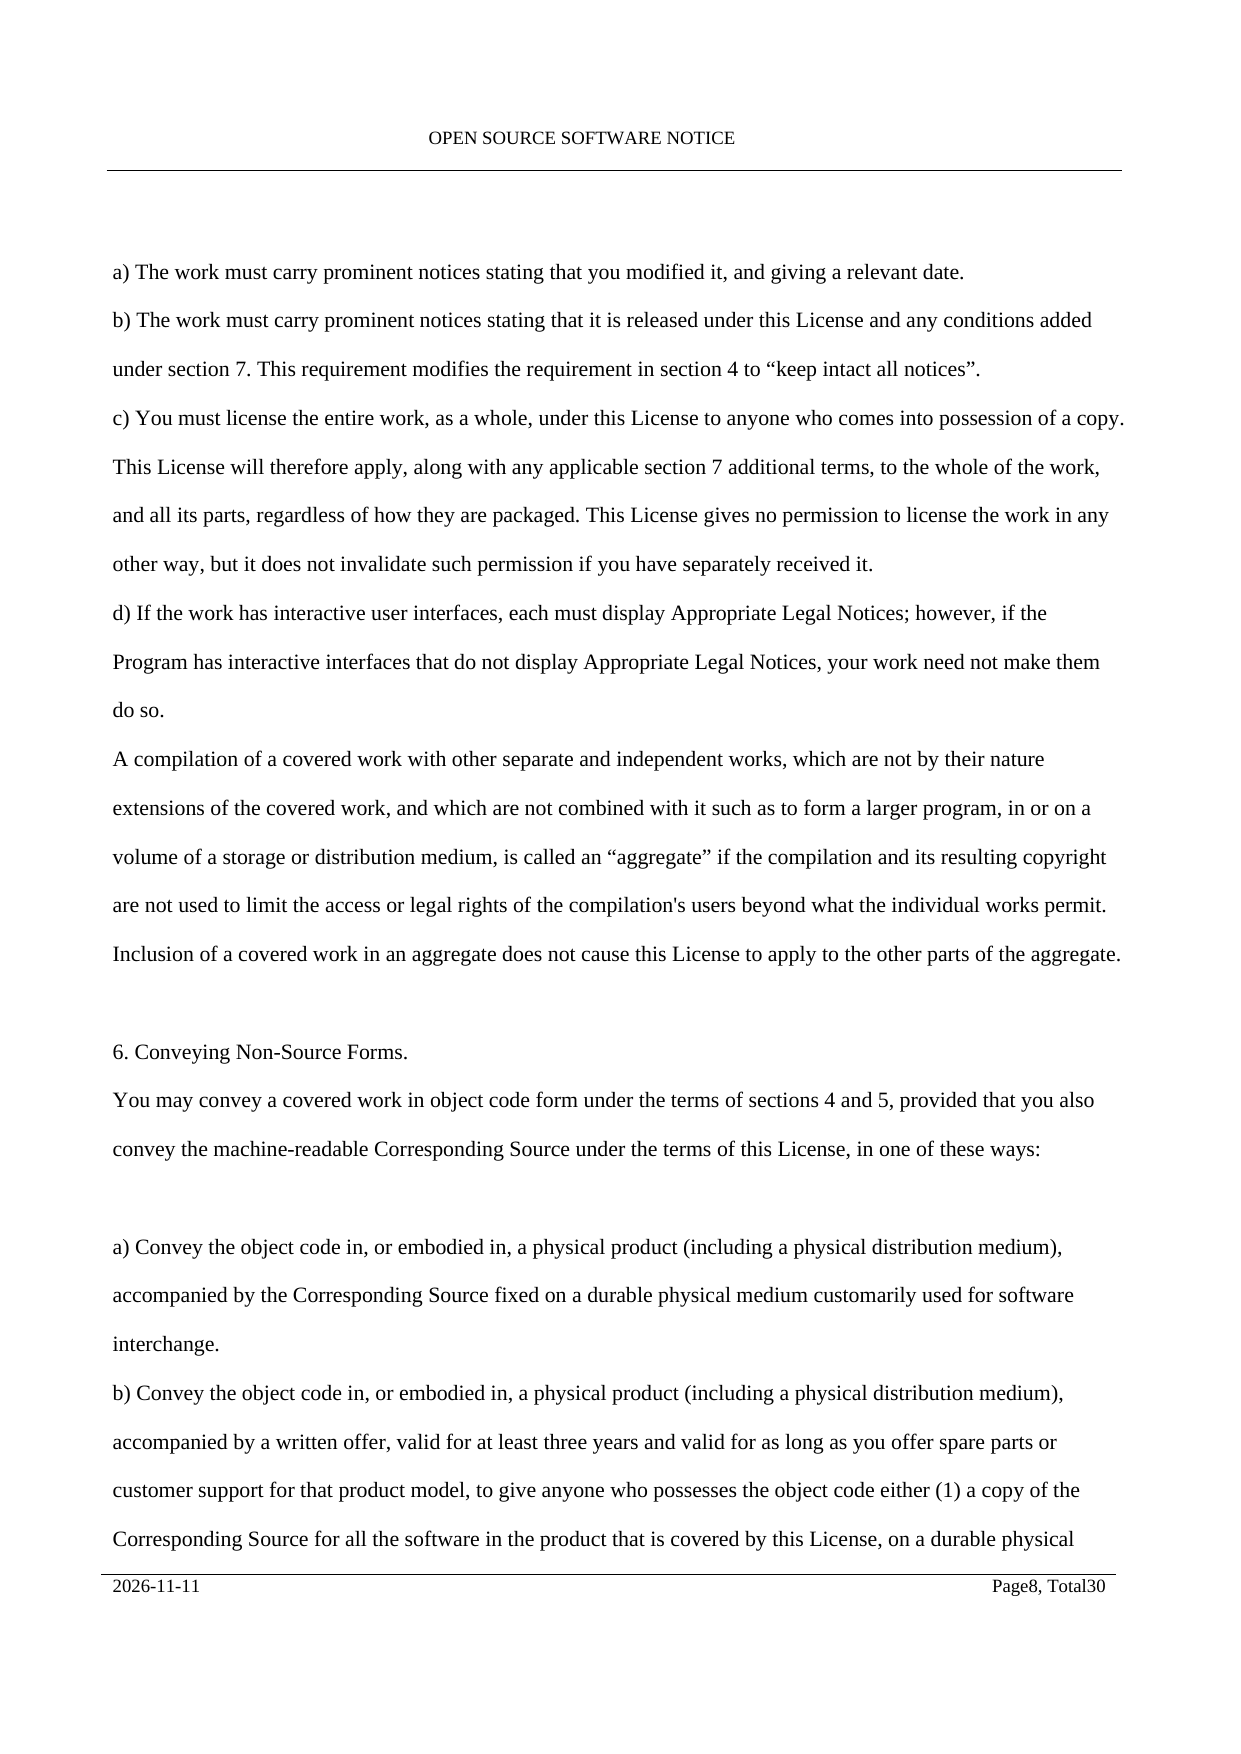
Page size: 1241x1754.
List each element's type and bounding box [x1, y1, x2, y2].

text [112, 206, 1128, 1555]
